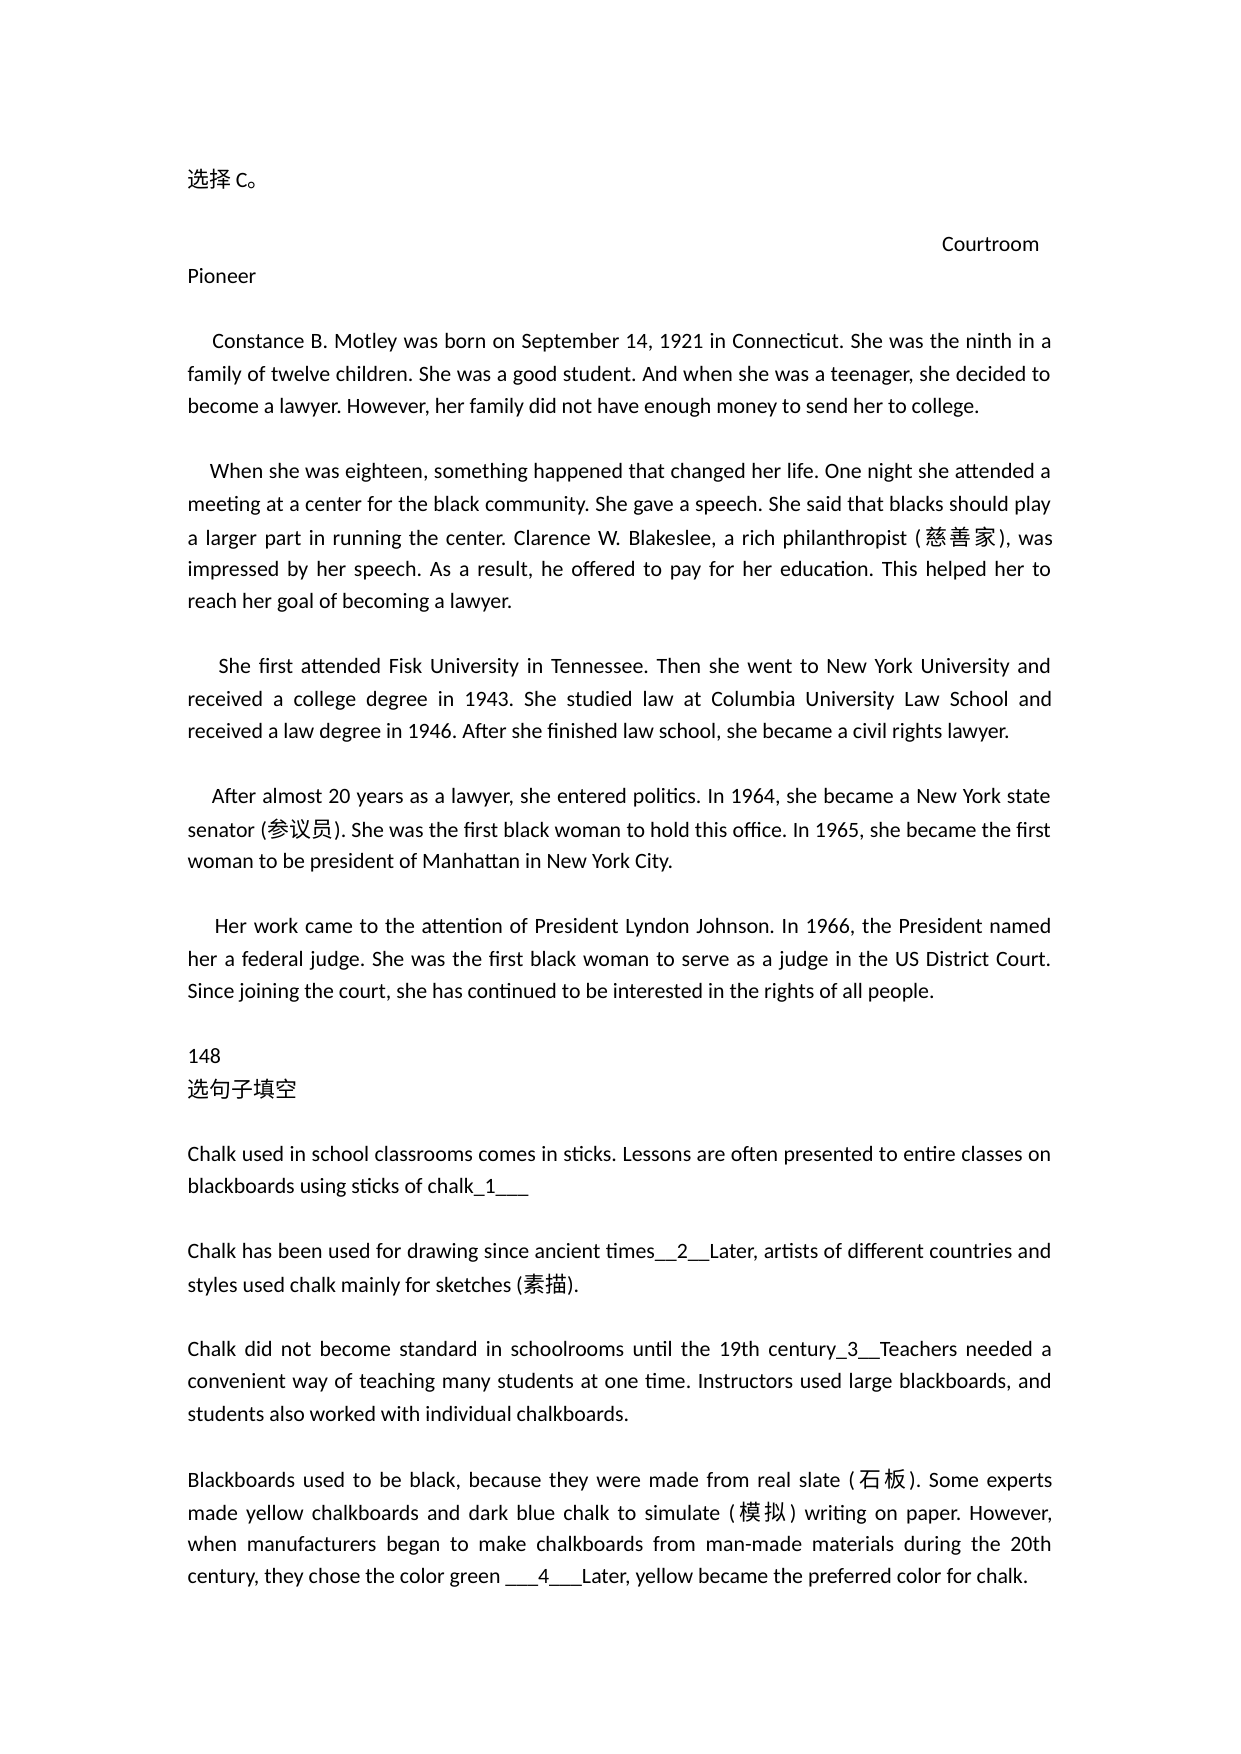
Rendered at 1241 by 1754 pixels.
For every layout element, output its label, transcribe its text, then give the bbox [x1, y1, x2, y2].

text Her work came to the attention of President Lyndon Johnson. In 1966, the President named her a federal judge. She was the first black woman to serve as a judge in the US District Court. Since joining the court, she has continued to be interested in the rights of all people. [187, 909, 1053, 1007]
text 选句子填空 [187, 1072, 1053, 1104]
text Chalk has been used for drawing since ancient times__2__Later, artists of different countries and styles used chalk mainly for sketches (素描). [187, 1234, 1053, 1299]
text Chalk used in school classrooms comes in sticks. Lessons are often presented to entire classes on blackboards using sticks of chalk_1___ [187, 1137, 1053, 1202]
text Courtroom Pioneer [187, 227, 1053, 292]
text She first attended Fisk University in Tennessee. Then she went to New York University and received a college degree in 1943. She studied law at Columbia University Law School and received a law degree in 1946. After she finished law school, she became a civil rights lawyer. [187, 649, 1053, 747]
text 148 [187, 1039, 1053, 1072]
text Blackboards used to be black, because they were made from real slate (石板). Some experts made yellow chalkboards and dark blue chalk to simulate (模拟) writing on paper. However, when manufacturers began to make chalkboards from man-made materials during the 20th century, they chose the color green ___4___Later, yellow became the preferred color for chalk. [187, 1462, 1053, 1592]
text After almost 20 years as a lawyer, she entered politics. In 1964, she became a New York state senator (参议员). She was the first black woman to hold this office. In 1965, she became the first woman to be president of Manhattan in New York City. [187, 779, 1053, 877]
text Constance B. Motley was born on September 14, 1921 in Connecticut. She was the ninth in a family of twelve children. She was a good student. And when she was a teenager, she decided to become a lawyer. However, her family did not have enough money to send her to college. [187, 324, 1053, 422]
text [187, 162, 1053, 194]
text When she was eighteen, something happened that changed her life. One night she attended a meeting at a center for the black community. She gave a speech. She said that blacks should play a larger part in running the center. Clarence W. Blakeslee, a rich philanthropist (慈善家), was impressed by her speech. As a result, he offered to pay for her education. This helped her to reach her goal of becoming a lawyer. [187, 454, 1053, 617]
text Chalk did not become standard in schoolrooms until the 19th century_3__Teachers needed a convenient way of teaching many students at one time. Instructors used large blackboards, and students also worked with individual chalkboards. [187, 1332, 1053, 1429]
